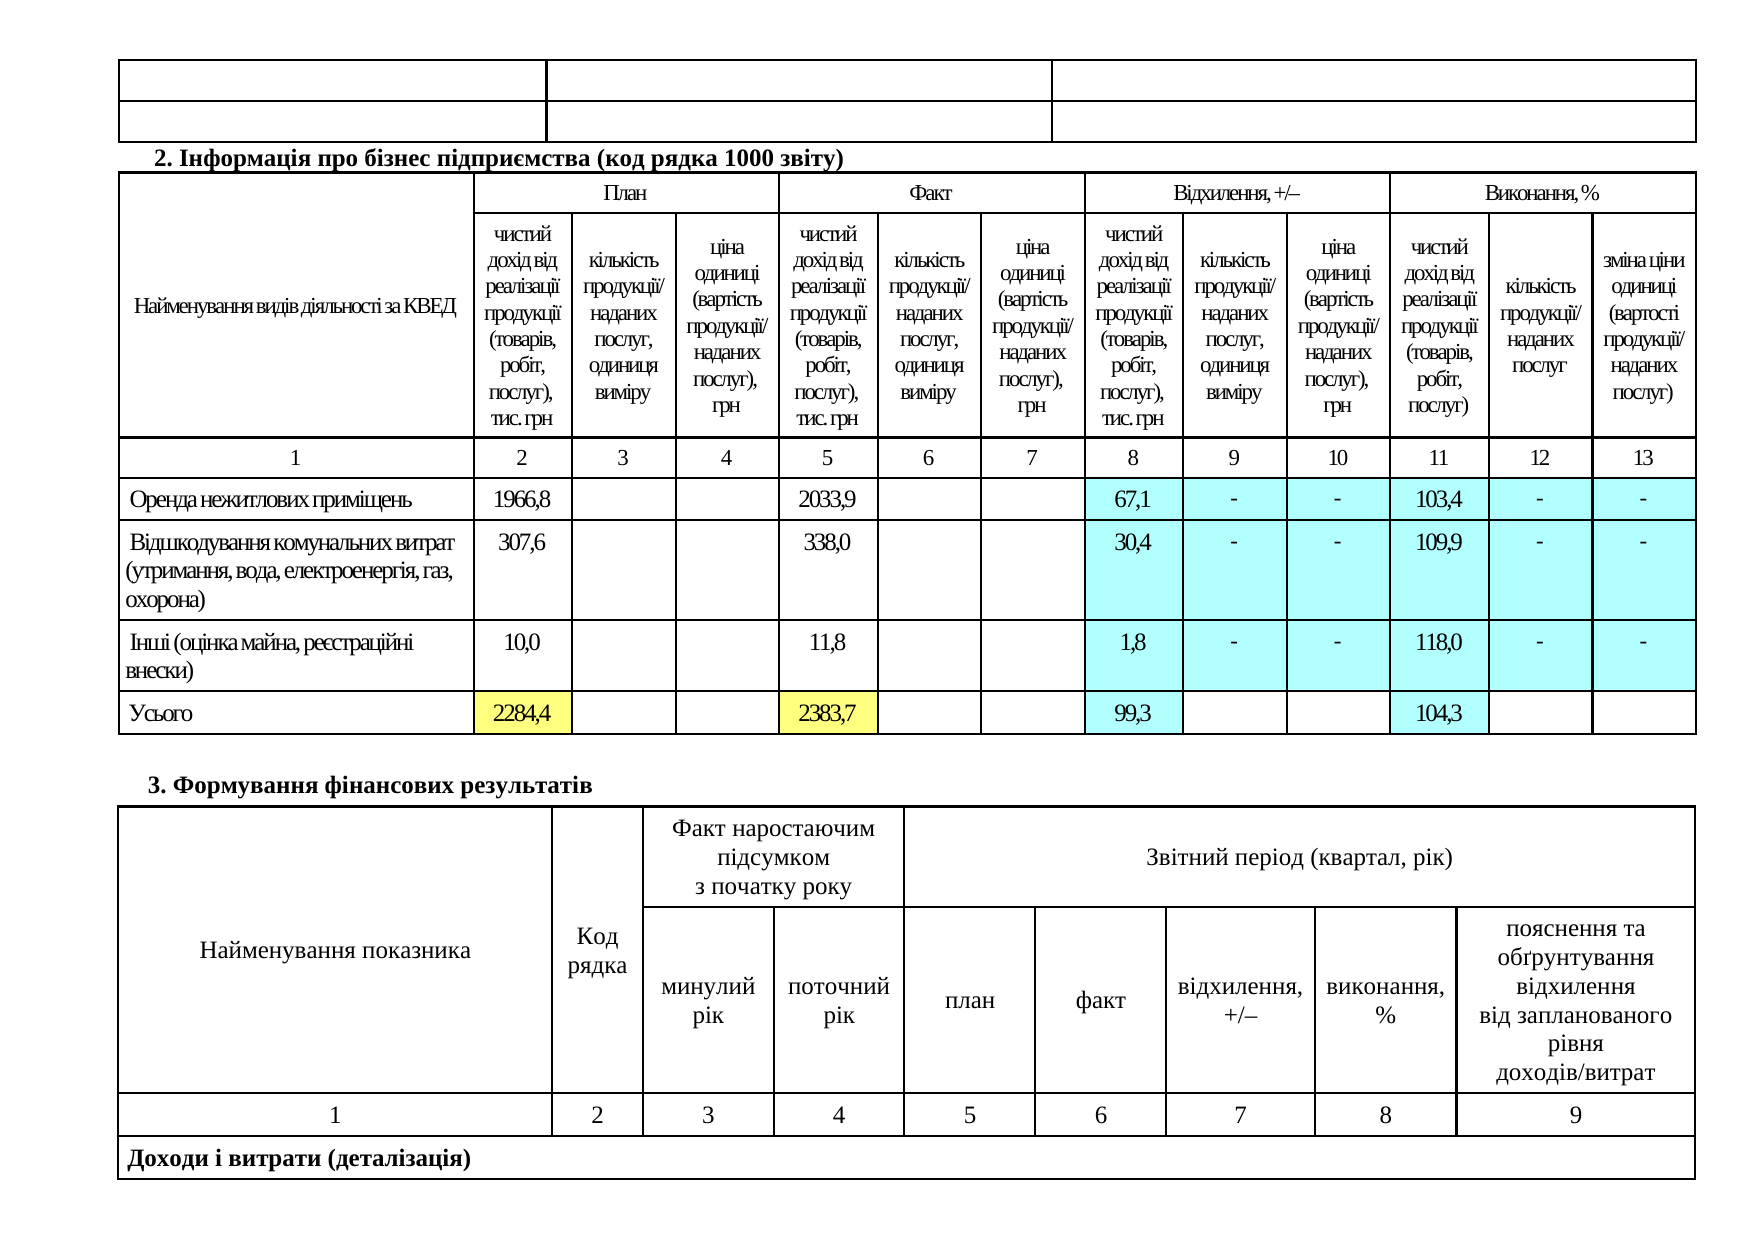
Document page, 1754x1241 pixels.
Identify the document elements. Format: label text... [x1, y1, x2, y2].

table_header Відхилення, +/– [1086, 174, 1389, 212]
table_cell [677, 521, 778, 619]
table_cell 6 [1036, 1094, 1165, 1135]
table_cell кількість продукції/ наданих послуг, одиниця виміру [879, 214, 980, 436]
table_cell - [1184, 479, 1286, 519]
table_header Найменування видів діяльності за КВЕД [120, 174, 473, 436]
table_cell - [1594, 621, 1695, 690]
table_header Найменування показника [119, 808, 551, 1092]
table_cell ціна одиниці (вартість продукції/ наданих послуг), грн [982, 214, 1084, 436]
table_cell чистий дохід від реалізації продукції (товарів, робіт, послуг), тис. грн [475, 214, 571, 436]
table_cell 2033,9 [780, 479, 877, 519]
table_cell [879, 692, 980, 733]
table_cell 338,0 [780, 521, 877, 619]
table_cell пояснення та обґрунтування відхилення від запланованого рівня доходів/витрат [1458, 908, 1694, 1092]
table_cell чистий дохід від реалізації продукції (товарів, робіт, послуг), тис. грн [780, 214, 877, 436]
table_header План [475, 174, 778, 212]
table_cell - [1184, 621, 1286, 690]
table_cell відхилення, +/– [1167, 908, 1314, 1092]
table_cell ціна одиниці (вартість продукції/ наданих послуг), грн [677, 214, 778, 436]
table_cell 12 [1490, 439, 1591, 477]
table_cell [677, 479, 778, 519]
text 3. Формування фінансових результатів [118, 771, 1695, 799]
table_cell [1288, 692, 1389, 733]
table_cell 4 [775, 1094, 903, 1135]
table_cell 13 [1594, 439, 1695, 477]
table_cell [548, 102, 1051, 141]
text 2. Інформація про бізнес підприємства (код рядка 1000 звіту) [118, 143, 1695, 171]
table_cell 9 [1458, 1094, 1694, 1135]
table_cell Оренда нежитлових приміщень [120, 479, 473, 519]
table_header Факт [780, 174, 1084, 212]
table_cell - [1288, 621, 1389, 690]
table_cell - [1184, 521, 1286, 619]
table_cell 67,1 [1086, 479, 1182, 519]
table_cell Інші (оцінка майна, реєстраційні внески) [120, 621, 473, 690]
table_cell Доходи і витрати (деталізація) [119, 1137, 1694, 1177]
table_cell [548, 61, 1051, 100]
table_cell кількість продукції/ наданих послуг [1490, 214, 1591, 436]
table_cell - [1594, 479, 1695, 519]
table_cell - [1490, 479, 1591, 519]
table_cell [1053, 102, 1695, 141]
table_cell - [1288, 521, 1389, 619]
table_cell - [1490, 621, 1591, 690]
table_cell - [1288, 479, 1389, 519]
table_cell Відшкодування комунальних витрат (утримання, вода, електроенергія, газ, охорона) [120, 521, 473, 619]
table_cell [1053, 61, 1695, 100]
table_cell [879, 479, 980, 519]
table_cell кількість продукції/ наданих послуг, одиниця виміру [1184, 214, 1286, 436]
table_cell 11 [1391, 439, 1488, 477]
table_cell 118,0 [1391, 621, 1488, 690]
table_cell [120, 61, 545, 100]
table_cell 5 [905, 1094, 1034, 1135]
table_cell факт [1036, 908, 1165, 1092]
table_cell поточний рік [775, 908, 903, 1092]
table_cell кількість продукції/ наданих послуг, одиниця виміру [573, 214, 675, 436]
table_cell 8 [1316, 1094, 1455, 1135]
table_cell 2 [553, 1094, 642, 1135]
table_cell 3 [644, 1094, 773, 1135]
table_cell 1 [119, 1094, 551, 1135]
table_cell [982, 521, 1084, 619]
table_cell [982, 621, 1084, 690]
table_cell - [1490, 521, 1591, 619]
table_cell 7 [982, 439, 1084, 477]
table_cell [573, 479, 675, 519]
table_cell 3 [573, 439, 675, 477]
table_header Факт наростаючим підсумком з початку року [644, 808, 903, 906]
table_cell [573, 692, 675, 733]
table_cell план [905, 908, 1034, 1092]
table_cell 1966,8 [475, 479, 571, 519]
table_cell [573, 621, 675, 690]
table_cell [573, 521, 675, 619]
table_cell [982, 692, 1084, 733]
table_cell 103,4 [1391, 479, 1488, 519]
table_cell 2 [475, 439, 571, 477]
table_cell чистий дохід від реалізації продукції (товарів, робіт, послуг), тис. грн [1086, 214, 1182, 436]
table_cell [1184, 692, 1286, 733]
table_cell [982, 479, 1084, 519]
table_cell 9 [1184, 439, 1286, 477]
table_cell [1490, 692, 1591, 733]
table_header Код рядка [553, 808, 642, 1092]
table_cell 4 [677, 439, 778, 477]
table_cell минулий рік [644, 908, 773, 1092]
table_cell виконання, % [1316, 908, 1455, 1092]
table_cell 8 [1086, 439, 1182, 477]
table_cell [879, 521, 980, 619]
table_cell чистий дохід від реалізації продукції (товарів, робіт, послуг) [1391, 214, 1488, 436]
table_cell 6 [879, 439, 980, 477]
table_cell 10 [1288, 439, 1389, 477]
table_cell 1 [120, 439, 473, 477]
table_cell 2284,4 [475, 692, 571, 733]
table_cell зміна ціни одиниці (вартості продукції/ наданих послуг) [1594, 214, 1695, 436]
table_cell 109,9 [1391, 521, 1488, 619]
table_cell ціна одиниці (вартість продукції/ наданих послуг), грн [1288, 214, 1389, 436]
table_cell 2383,7 [780, 692, 877, 733]
table_cell 11,8 [780, 621, 877, 690]
table_header Виконання, % [1391, 174, 1695, 212]
table_cell 7 [1167, 1094, 1314, 1135]
table_cell 10,0 [475, 621, 571, 690]
table_cell - [1594, 521, 1695, 619]
table_cell [120, 102, 545, 141]
table_cell 1,8 [1086, 621, 1182, 690]
table_cell 99,3 [1086, 692, 1182, 733]
table_cell [1594, 692, 1695, 733]
table_cell 307,6 [475, 521, 571, 619]
table_cell 104,3 [1391, 692, 1488, 733]
table_cell [879, 621, 980, 690]
table_cell 5 [780, 439, 877, 477]
table_cell [677, 621, 778, 690]
table_cell 30,4 [1086, 521, 1182, 619]
table_cell Усього [120, 692, 473, 733]
table_cell [677, 692, 778, 733]
table_header Звітний період (квартал, рік) [905, 808, 1694, 906]
